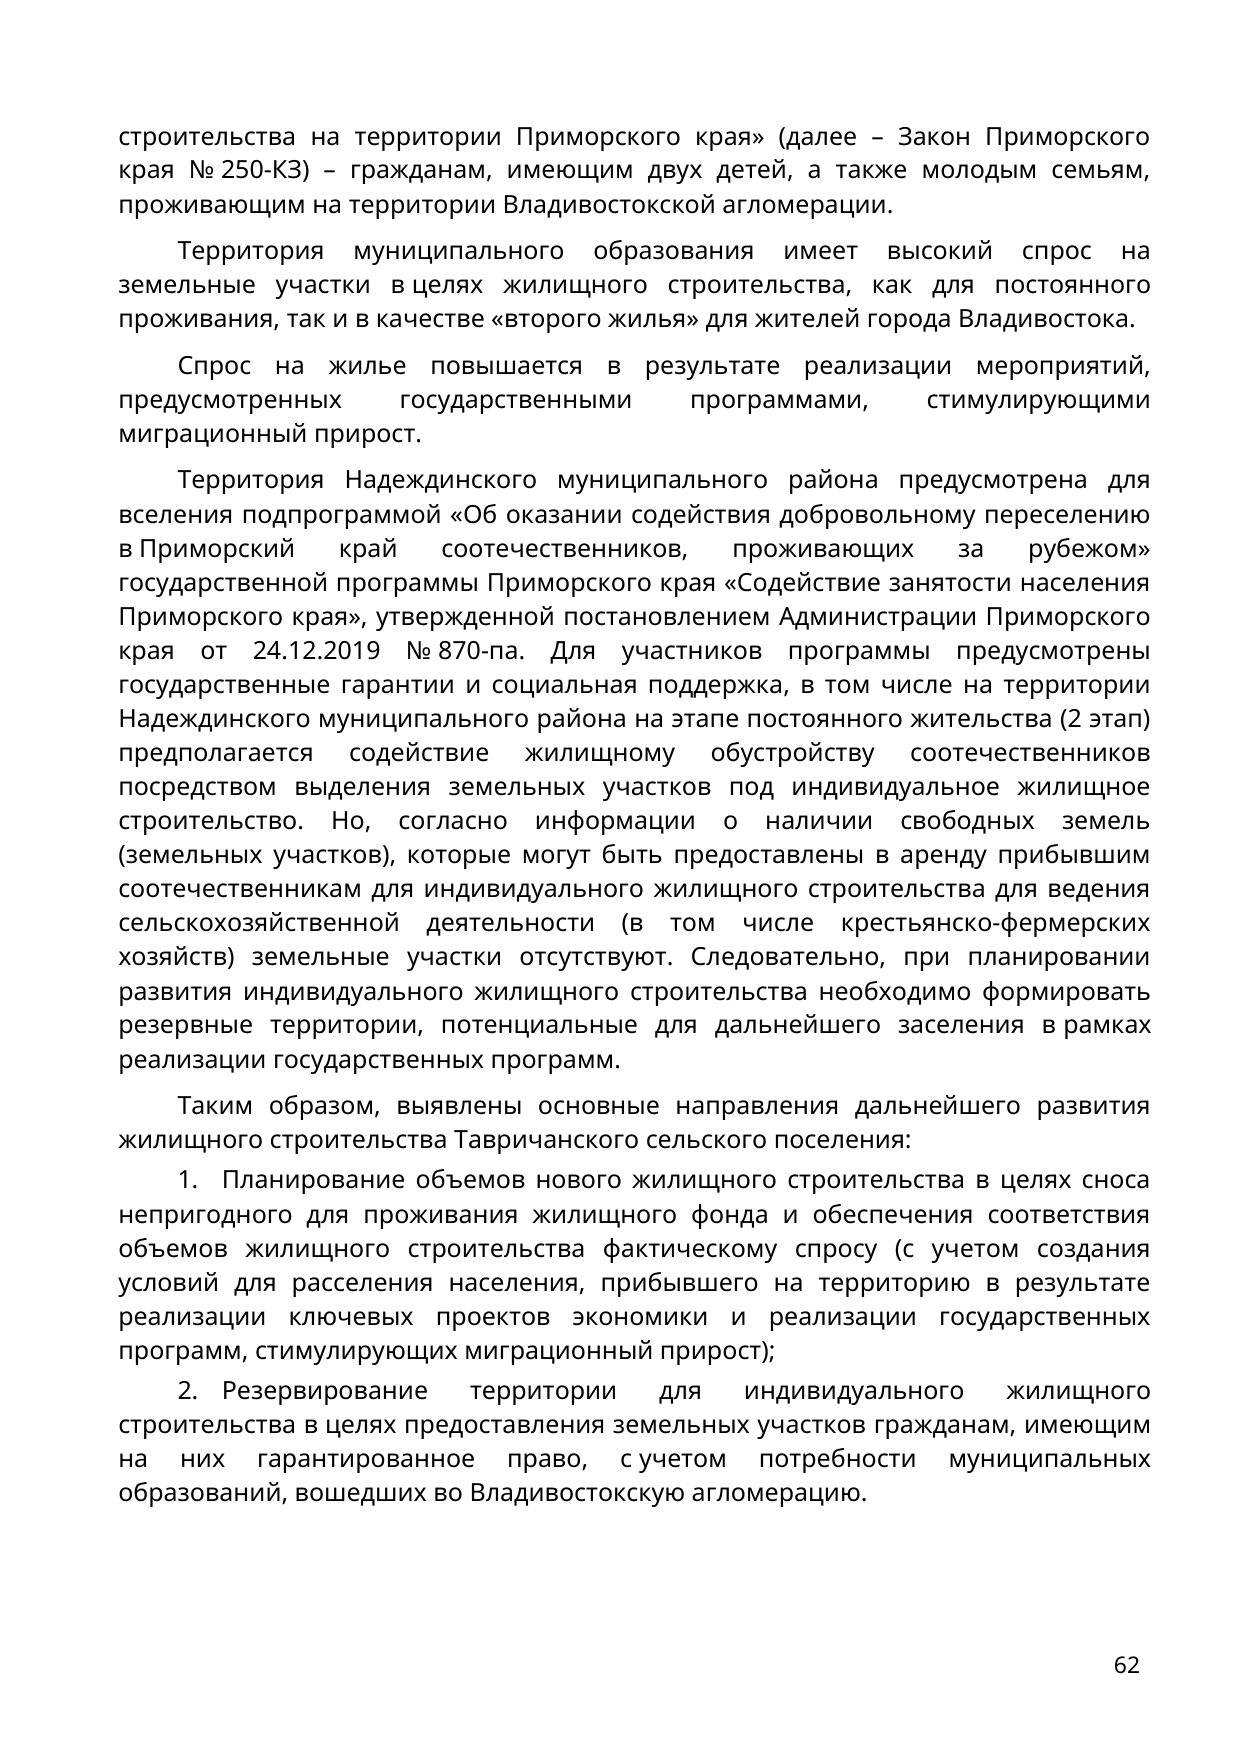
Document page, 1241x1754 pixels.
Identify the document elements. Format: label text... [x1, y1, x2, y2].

text Территория муниципального образования имеет высокий спрос на земельные участки в целях жилищного строительства, как для постоянного проживания, так и в качестве «второго жилья» для жителей города Владивостока. [118, 233, 1152, 335]
text Таким образом, выявлены основные направления дальнейшего развития жилищного строительства Тавричанского сельского поселения: [118, 1088, 1152, 1156]
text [118, 118, 1152, 220]
text Резервирование территории для индивидуального жилищного строительства в целях предоставления земельных участков гражданам, имеющим на них гарантированное право, с учетом потребности муниципальных образований, вошедших во Владивостокскую агломерацию. [118, 1373, 1152, 1509]
list Планирование объемов нового жилищного строительства в целях сноса непригодного для проживания жилищного фонда и обеспечения соответствия объемов жилищного строительства фактическому спросу (с учетом создания условий для расселения населения, прибывшего на территорию в результате реализации ключевых проектов экономики и реализации государственных программ, стимулирующих миграционный прирост); [118, 1162, 1152, 1367]
text Спрос на жилье повышается в результате реализации мероприятий, предусмотренных государственными программами, стимулирующими миграционный прирост. [118, 347, 1152, 450]
text Территория Надеждинского муниципального района предусмотрена для вселения подпрограммой «Об оказании содействия добровольному переселению в Приморский край соотечественников, проживающих за рубежом» государственной программы Приморского края «Содействие занятости населения Приморского края», утвержденной постановлением Администрации Приморского края от 24.12.2019 № 870-па. Для участников программы предусмотрены государственные гарантии и социальная поддержка, в том числе на территории Надеждинского муниципального района на этапе постоянного жительства (2 этап) предполагается содействие жилищному обустройству соотечественников посредством выделения земельных участков под индивидуальное жилищное строительство. Но, согласно информации о наличии свободных земель (земельных участков), которые могут быть предоставлены в аренду прибывшим соотечественникам для индивидуального жилищного строительства для ведения сельскохозяйственной деятельности (в том числе крестьянско-фермерских хозяйств) земельные участки отсутствуют. Следовательно, при планировании развития индивидуального жилищного строительства необходимо формировать резервные территории, потенциальные для дальнейшего заселения в рамках реализации государственных программ. [118, 462, 1152, 1075]
